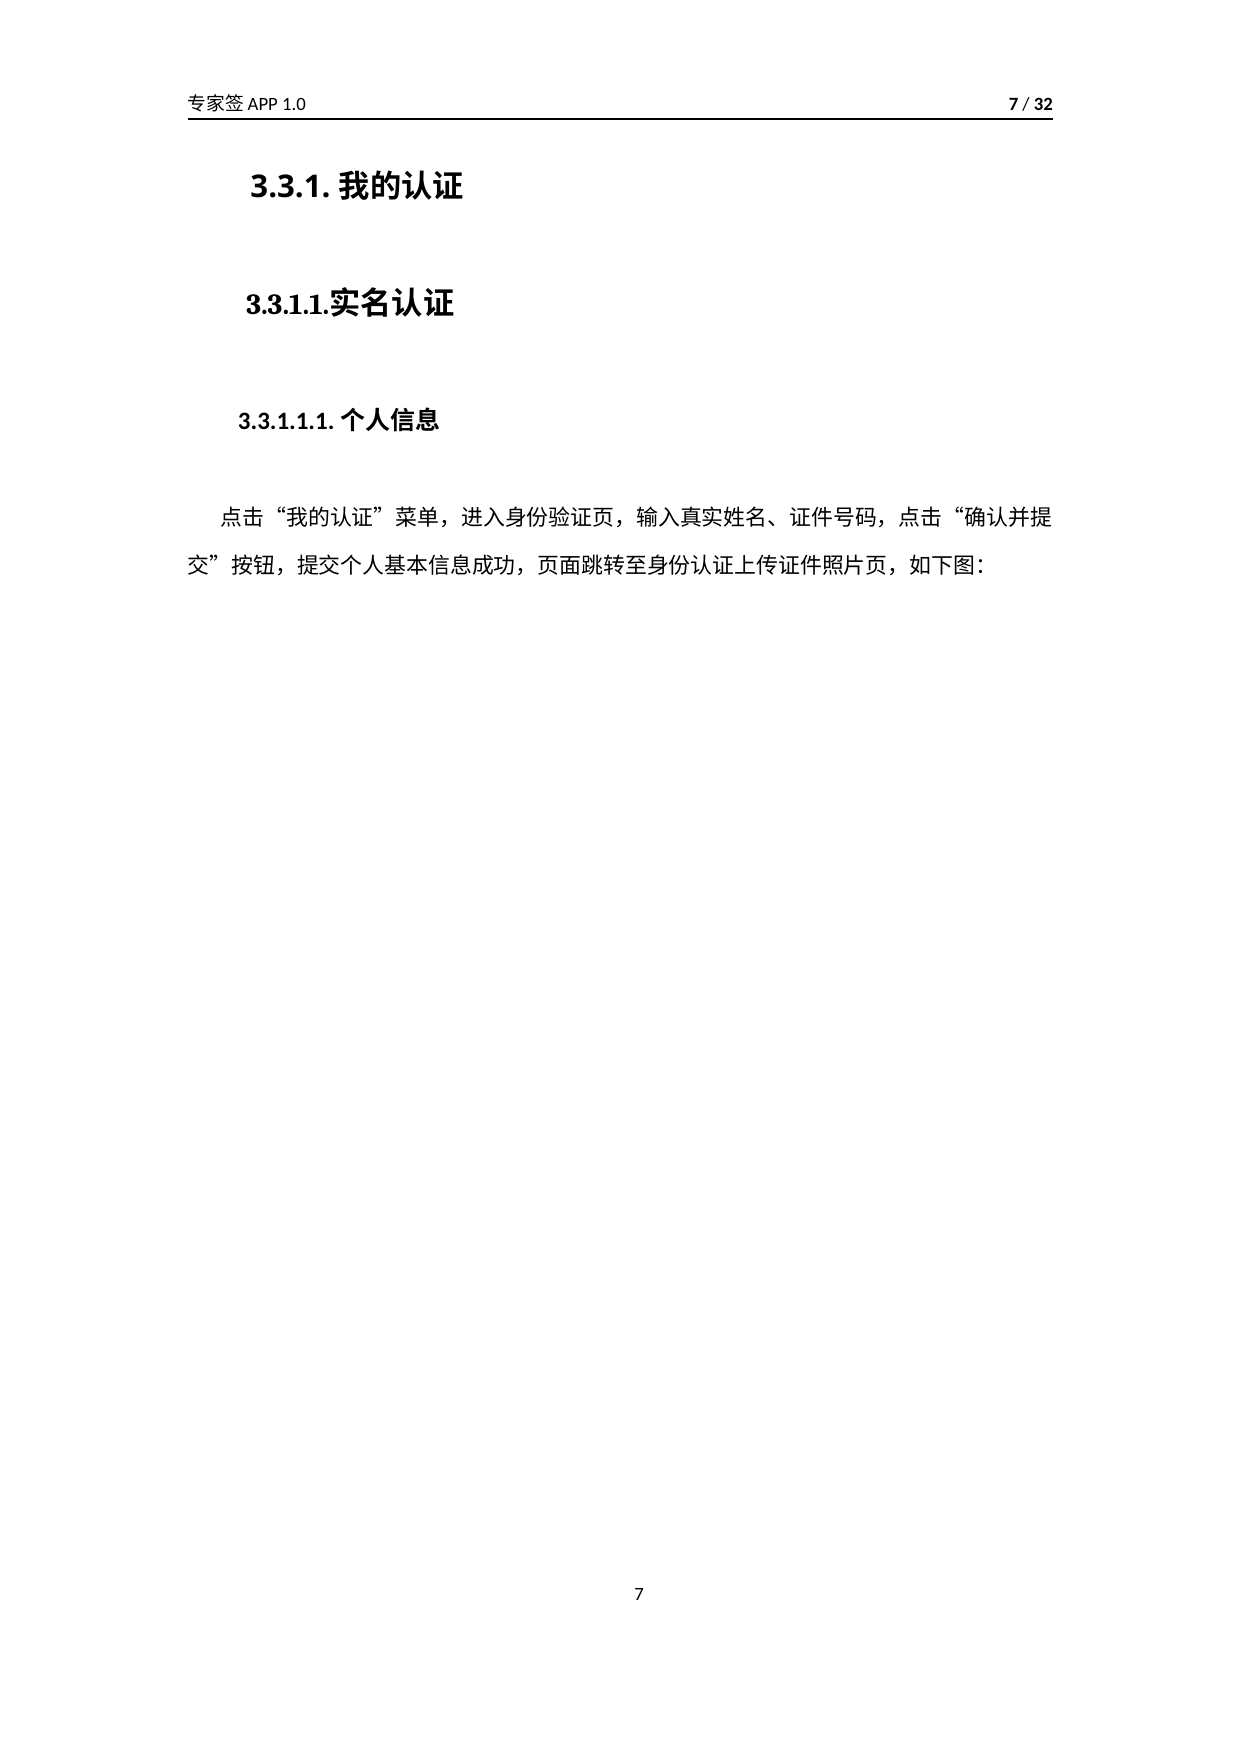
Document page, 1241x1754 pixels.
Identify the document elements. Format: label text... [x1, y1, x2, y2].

subtitle 3.3.1.1.实名认证 [187, 268, 1053, 333]
text 点击“我的认证”菜单，进入身份验证页，输入真实姓名、证件号码，点击“确认并提交”按钮，提交个人基本信息成功，页面跳转至身份认证上传证件照片页，如下图： [187, 499, 1053, 581]
subtitle 个人信息 [187, 386, 1053, 451]
subtitle 我的认证 [187, 151, 1053, 216]
